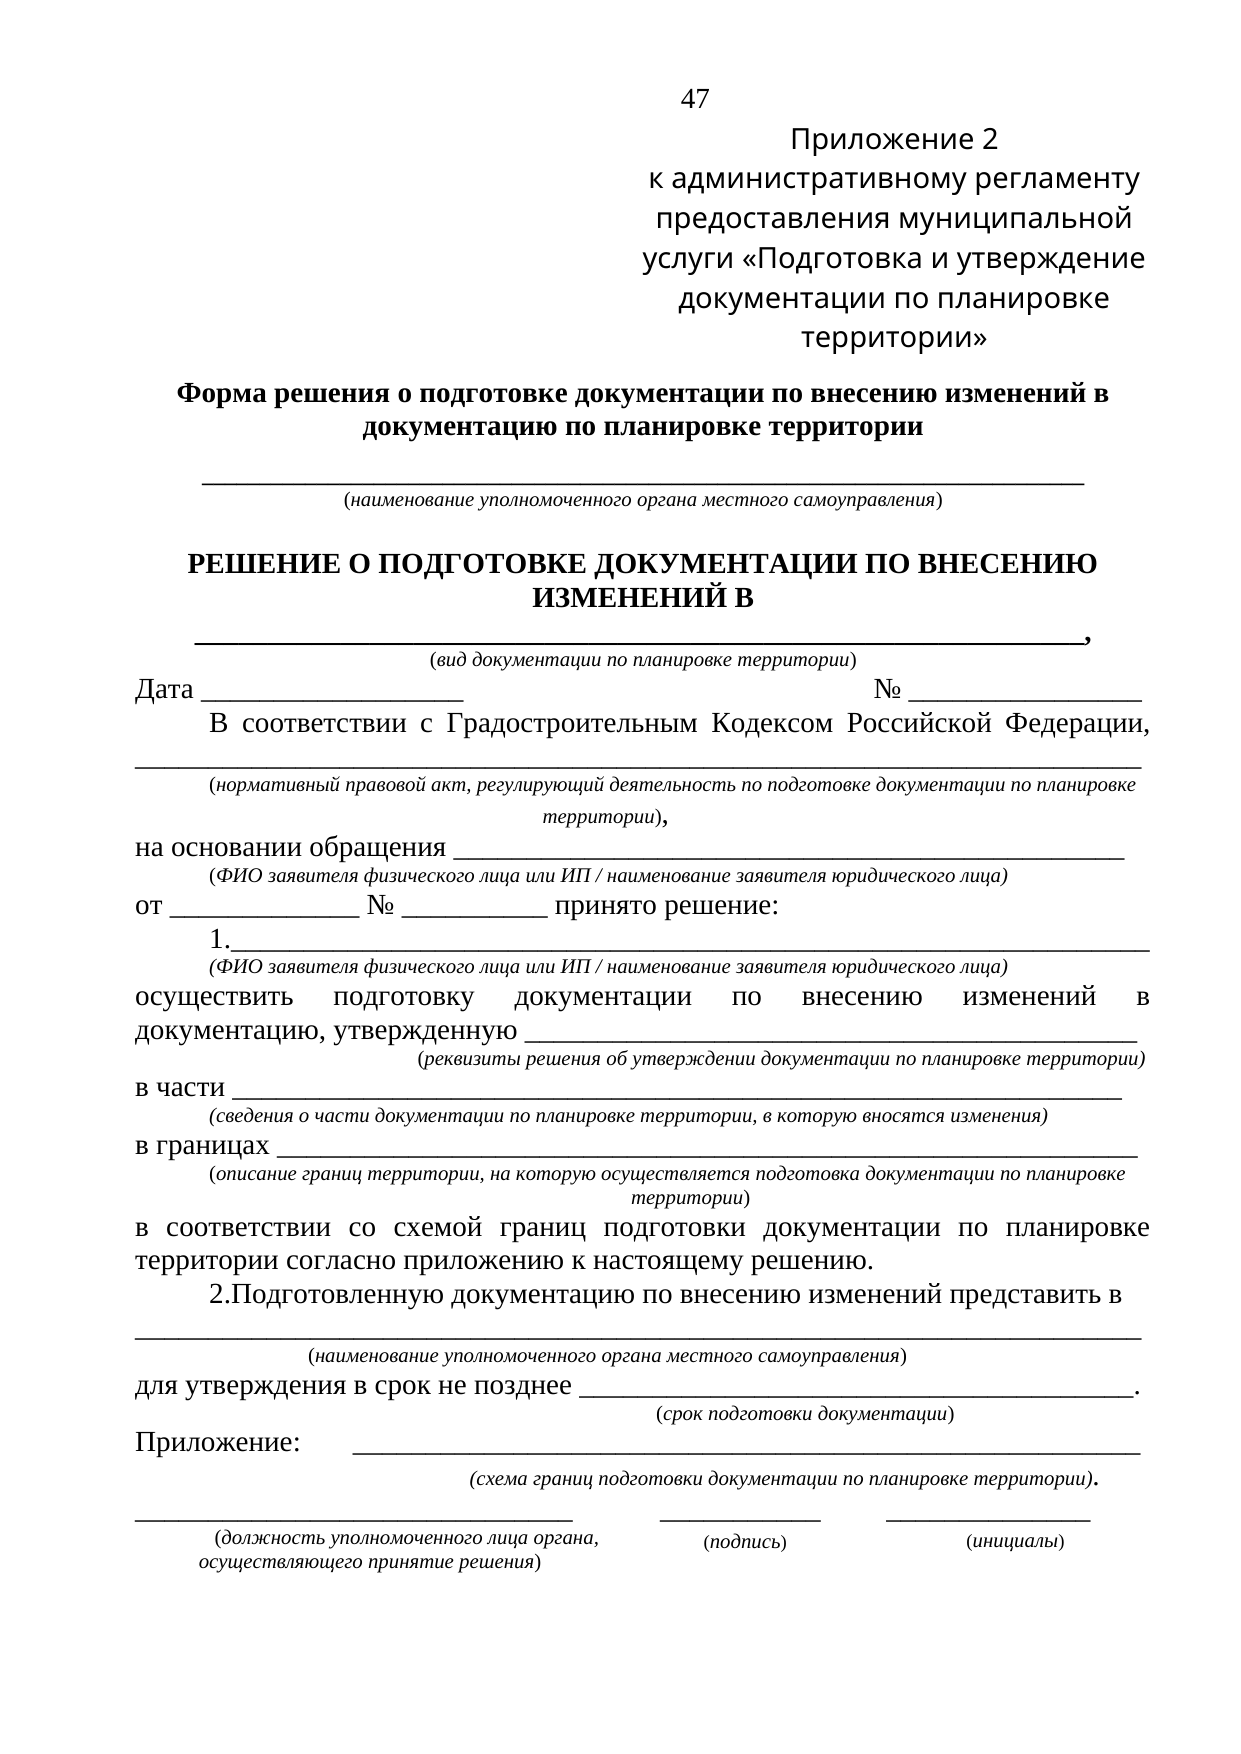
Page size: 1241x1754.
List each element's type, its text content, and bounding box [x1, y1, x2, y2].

text 2.Подготовленную документацию по внесению изменений представить в [135, 1276, 1151, 1309]
text (ФИО заявителя физического лица или ИП / наименование заявителя юридического лица) [135, 863, 1151, 887]
text Приложение 2 [637, 118, 1151, 158]
text ______________________________ ___________ ______________ [135, 1492, 1151, 1525]
text на основании обращения ______________________________________________ [135, 829, 1151, 863]
text Форма решения о подготовке документации по внесению изменений в документацию по планировке территории [135, 375, 1151, 442]
text (ФИО заявителя физического лица или ИП / наименование заявителя юридического лица) [135, 954, 1151, 978]
text территории) [135, 1185, 1151, 1209]
text территории), [135, 796, 1151, 829]
text (схема границ подготовки документации по планировке территории). [135, 1458, 1151, 1492]
text в соответствии со схемой границ подготовки документации по планировке территории согласно приложению к настоящему решению. [135, 1209, 1151, 1276]
text осуществить подготовку документации по внесению изменений в документацию, утвержденную __________________________________________ [135, 978, 1151, 1045]
text в части _____________________________________________________________ [135, 1069, 1151, 1103]
text от _____________ № __________ принято решение: [135, 887, 1151, 921]
text (нормативный правовой акт, регулирующий деятельность по подготовке документации по планировке [135, 772, 1151, 796]
text к административному регламенту предоставления муниципальной услуги «Подготовка и утверждение документации по планировке территории» [637, 158, 1151, 356]
text (наименование уполномоченного органа местного самоуправления) [135, 1343, 1151, 1367]
text _____________________________________________________________________ [135, 1309, 1151, 1343]
text в границах ___________________________________________________________ [135, 1127, 1151, 1161]
text РЕШЕНИЕ О ПОДГОТОВКЕ ДОКУМЕНТАЦИИ ПО ВНЕСЕНИЮ ИЗМЕНЕНИЙ В _____________________________________________________________, [135, 547, 1151, 647]
text (сведения о части документации по планировке территории, в которую вносятся изменения) [135, 1103, 1151, 1127]
text _____________________________________________________________________________ [135, 461, 1151, 487]
text Дата __________________ № ________________ [135, 671, 1151, 705]
text (описание границ территории, на которую осуществляется подготовка документации по планировке [135, 1161, 1151, 1185]
text 1._______________________________________________________________ [135, 921, 1151, 954]
text (должность уполномоченного лица органа, осуществляющего принятие решения) [135, 1525, 1151, 1573]
text (наименование уполномоченного органа местного самоуправления) [135, 487, 1151, 511]
text (реквизиты решения об утверждении документации по планировке территории) [135, 1045, 1151, 1069]
text (срок подготовки документации) [135, 1401, 1151, 1424]
text В соответствии с Градостроительным Кодексом Российской Федерации, _____________________________________________________________________ [135, 705, 1151, 772]
text (вид документации по планировке территории) [135, 647, 1151, 671]
text Приложение: ______________________________________________________ [135, 1424, 1151, 1458]
text для утверждения в срок не позднее ______________________________________. [135, 1367, 1151, 1401]
